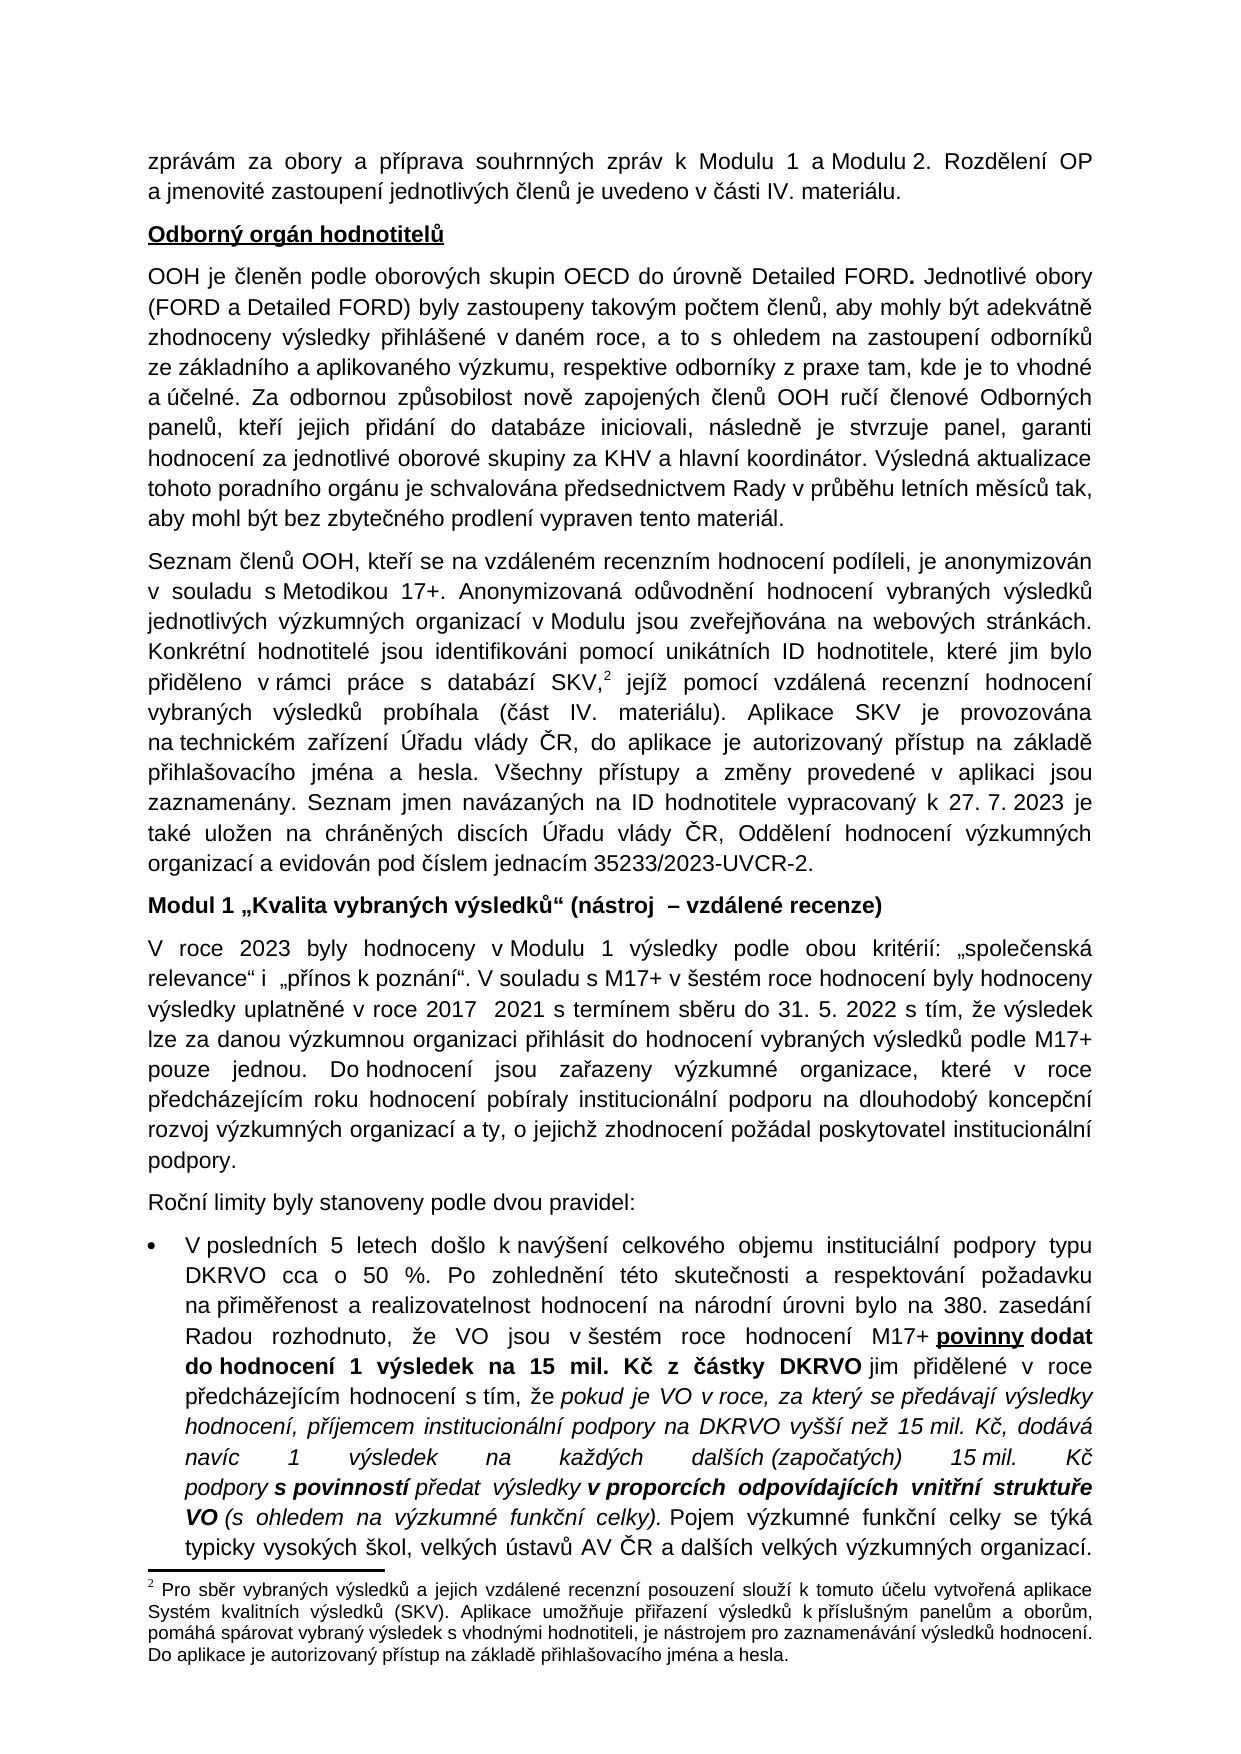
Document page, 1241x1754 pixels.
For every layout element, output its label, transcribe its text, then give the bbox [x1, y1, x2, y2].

text Odborný orgán hodnotitelů [148, 221, 1093, 247]
text Modul 1 „Kvalita vybraných výsledků“ (nástroj – vzdálené recenze) [148, 892, 1093, 919]
text Seznam členů OOH, kteří se na vzdáleném recenzním hodnocení podíleli, je anonymizován v souladu s Metodikou 17+. Anonymizovaná odůvodnění hodnocení vybraných výsledků jednotlivých výzkumných organizací v Modulu jsou zveřejňována na webových stránkách. Konkrétní hodnotitelé jsou identifikováni pomocí unikátních ID hodnotitele, které jim bylo přiděleno v rámci práce s databází SKV, jejíž pomocí vzdálená recenzní hodnocení vybraných výsledků probíhala (část IV. materiálu). Aplikace SKV je provozována na technickém zařízení Úřadu vlády ČR, do aplikace je autorizovaný přístup na základě přihlašovacího jména a hesla. Všechny přístupy a změny provedené v aplikaci jsou zaznamenány. Seznam jmen navázaných na ID hodnotitele vypracovaný k 27. 7. 2023 je také uložen na chráněných discích Úřadu vlády ČR, Oddělení hodnocení výzkumných organizací a evidován pod číslem jednacím 35233/2023-UVCR-2. [148, 548, 1093, 876]
text Roční limity byly stanoveny podle dvou pravidel: [148, 1189, 1093, 1216]
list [148, 1232, 1093, 1560]
text OOH je členěn podle oborových skupin OECD do úrovně Detailed FORD. Jednotlivé obory (FORD a Detailed FORD) byly zastoupeny takovým počtem členů, aby mohly být adekvátně zhodnoceny výsledky přihlášené v daném roce, a to s ohledem na zastoupení odborníků ze základního a aplikovaného výzkumu, respektive odborníky z praxe tam, kde je to vhodné a účelné. Za odbornou způsobilost nově zapojených členů OOH ručí členové Odborných panelů, kteří jejich přidání do databáze iniciovali, následně je stvrzuje panel, garanti hodnocení za jednotlivé oborové skupiny za KHV a hlavní koordinátor. Výsledná aktualizace tohoto poradního orgánu je schvalována předsednictvem Rady v průběhu letních měsíců tak, aby mohl být bez zbytečného prodlení vypraven tento materiál. [148, 263, 1093, 531]
text V roce 2023 byly hodnoceny v Modulu 1 výsledky podle obou kritérií: „společenská relevance“ i „přínos k poznání“. V souladu s M17+ v šestém roce hodnocení byly hodnoceny výsledky uplatněné v roce 2017 ­ 2021 s termínem sběru do 31. 5. 2022 s tím, že výsledek lze za danou výzkumnou organizaci přihlásit do hodnocení vybraných výsledků podle M17+ pouze jednou. Do hodnocení jsou zařazeny výzkumné organizace, které v roce předcházejícím roku hodnocení pobíraly institucionální podporu na dlouhodobý koncepční rozvoj výzkumných organizací a ty, o jejichž zhodnocení požádal poskytovatel institucionální podpory. [148, 935, 1093, 1173]
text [148, 148, 1093, 204]
